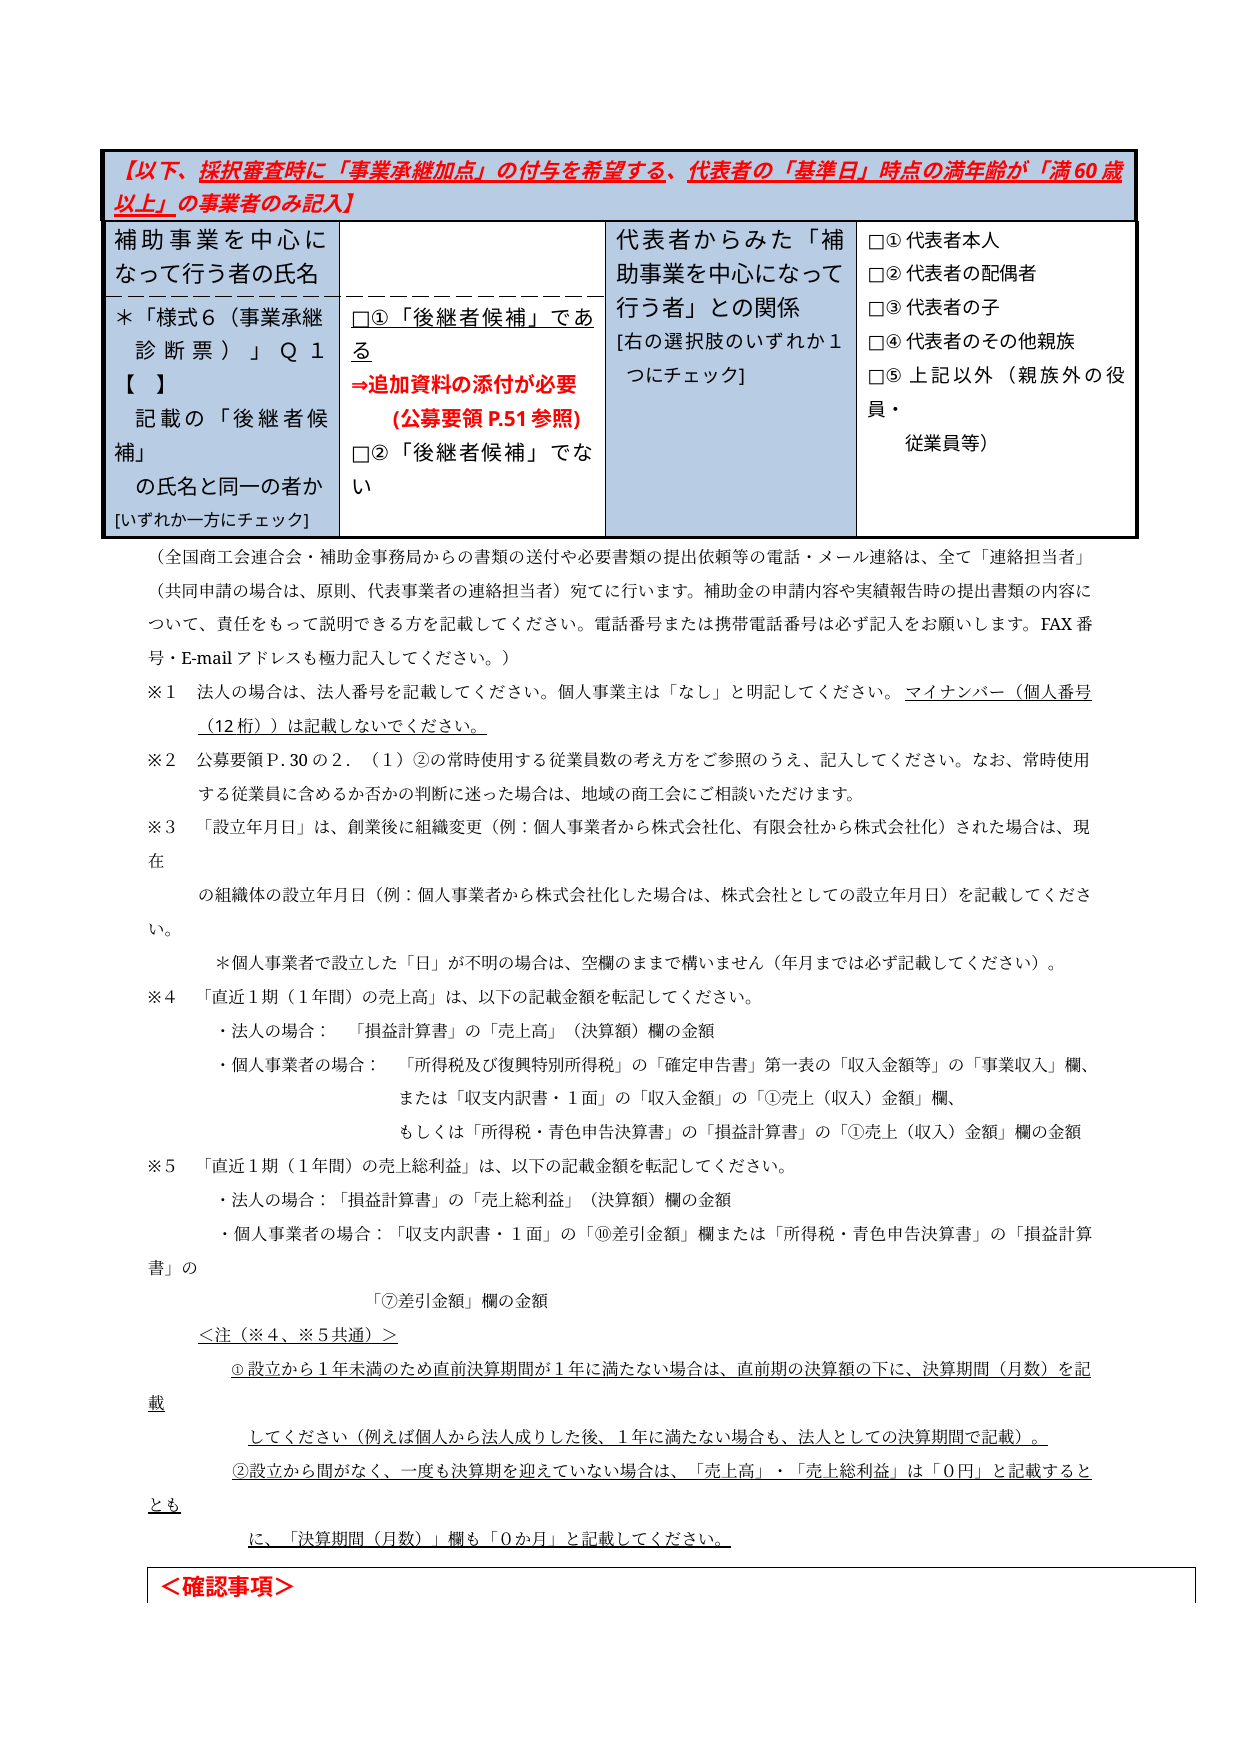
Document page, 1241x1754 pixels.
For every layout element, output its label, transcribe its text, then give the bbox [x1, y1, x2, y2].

text ※１ 法人の場合は、法人番号を記載してください。個人事業主は「なし」と明記してください。マイナンバー（個人番号（12桁））は記載しないでください。 [148, 674, 1092, 742]
text ②設立から間がなく、一度も決算期を迎えていない場合は、「売上高」・「売上総利益」は「０円」と記載するととも [148, 1453, 1092, 1521]
text してください（例えば個人から法人成りした後、１年に満たない場合も、法人としての決算期間で記載）。 [148, 1419, 1092, 1453]
text ・法人の場合： 「損益計算書」の「売上高」（決算額）欄の金額 [148, 1013, 1092, 1047]
text ※４ 「直近１期（１年間）の売上高」は、以下の記載金額を転記してください。 [148, 979, 1092, 1013]
text （全国商工会連合会・補助金事務局からの書類の送付や必要書類の提出依頼等の電話・メール連絡は、全て「連絡担当者」（共同申請の場合は、原則、代表事業者の連絡担当者）宛てに行います。補助金の申請内容や実績報告時の提出書類の内容について、責任をもって説明できる方を記載してください。電話番号または携帯電話番号は必ず記入をお願いします。FAX番号・E-mailアドレスも極力記入してください。） [148, 539, 1092, 674]
text ・個人事業者の場合：「収支内訳書・１面」の「⑩差引金額」欄または「所得税・青色申告決算書」の「損益計算書」の [148, 1216, 1092, 1284]
table_cell ＊「様式６（事業承継 診断票）」Ｑ１【 】 記載の「後継者候補」 の氏名と同一の者か [いずれか一方にチェック] [106, 296, 339, 536]
table_header [340, 222, 605, 296]
text ・法人の場合：「損益計算書」の「売上総利益」（決算額）欄の金額 [148, 1182, 1092, 1216]
text ※５ 「直近１期（１年間）の売上総利益」は、以下の記載金額を転記してください。 [148, 1148, 1092, 1182]
text の組織体の設立年月日（例：個人事業者から株式会社化した場合は、株式会社としての設立年月日）を記載してください。 [148, 878, 1092, 945]
text に、「決算期間（月数）」欄も「０か月」と記載してください。 [148, 1521, 1092, 1555]
table_header 代表者からみた「補助事業を中心になって行う者」との関係 [右の選択肢のいずれか１つにチェック] [606, 222, 856, 536]
table_header 補助事業を中心になって行う者の氏名 [106, 222, 339, 296]
text ※２ 公募要領Ｐ. 30の２．（１）②の常時使用する従業員数の考え方をご参照のうえ、記入してください。なお、常時使用する従業員に含めるか否かの判断に迷った場合は、地域の商工会にご相談いただけます。 [148, 742, 1092, 810]
text 「⑦差引金額」欄の金額 [148, 1284, 1092, 1318]
text ①設立から１年未満のため直前決算期間が１年に満たない場合は、直前期の決算額の下に、決算期間（月数）を記載 [148, 1352, 1092, 1419]
text もしくは「所得税・青色申告決算書」の「損益計算書」の「①売上（収入）金額」欄の金額 [148, 1114, 1092, 1148]
text または「収支内訳書・１面」の「収入金額」の「①売上（収入）金額」欄、 [148, 1081, 1092, 1114]
text ＜注（※４、※５共通）＞ [148, 1318, 1092, 1352]
text ＊個人事業者で設立した「日」が不明の場合は、空欄のままで構いません（年月までは必ず記載してください）。 [148, 945, 1092, 979]
text ※３ 「設立年月日」は、創業後に組織変更（例：個人事業者から株式会社化、有限会社から株式会社化）された場合は、現在 [148, 810, 1092, 878]
table_header 【以下、採択審査時に「事業承継加点」の付与を希望する、代表者の「基準日」時点の満年齢が「満60歳以上」の事業者のみ記入】 [105, 152, 1134, 220]
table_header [148, 1568, 1195, 1603]
table_header □①代表者本人 □②代表者の配偶者 □③代表者の子 □④代表者のその他親族 □⑤上記以外（親族外の役員・ 従業員等） [857, 222, 1135, 536]
text ・個人事業者の場合： 「所得税及び復興特別所得税」の「確定申告書」第一表の「収入金額等」の「事業収入」欄、 [148, 1047, 1092, 1081]
table_cell □①「後継者候補」である ⇒追加資料の添付が必要 (公募要領P.51参照) □②「後継者候補」でない [340, 296, 605, 536]
